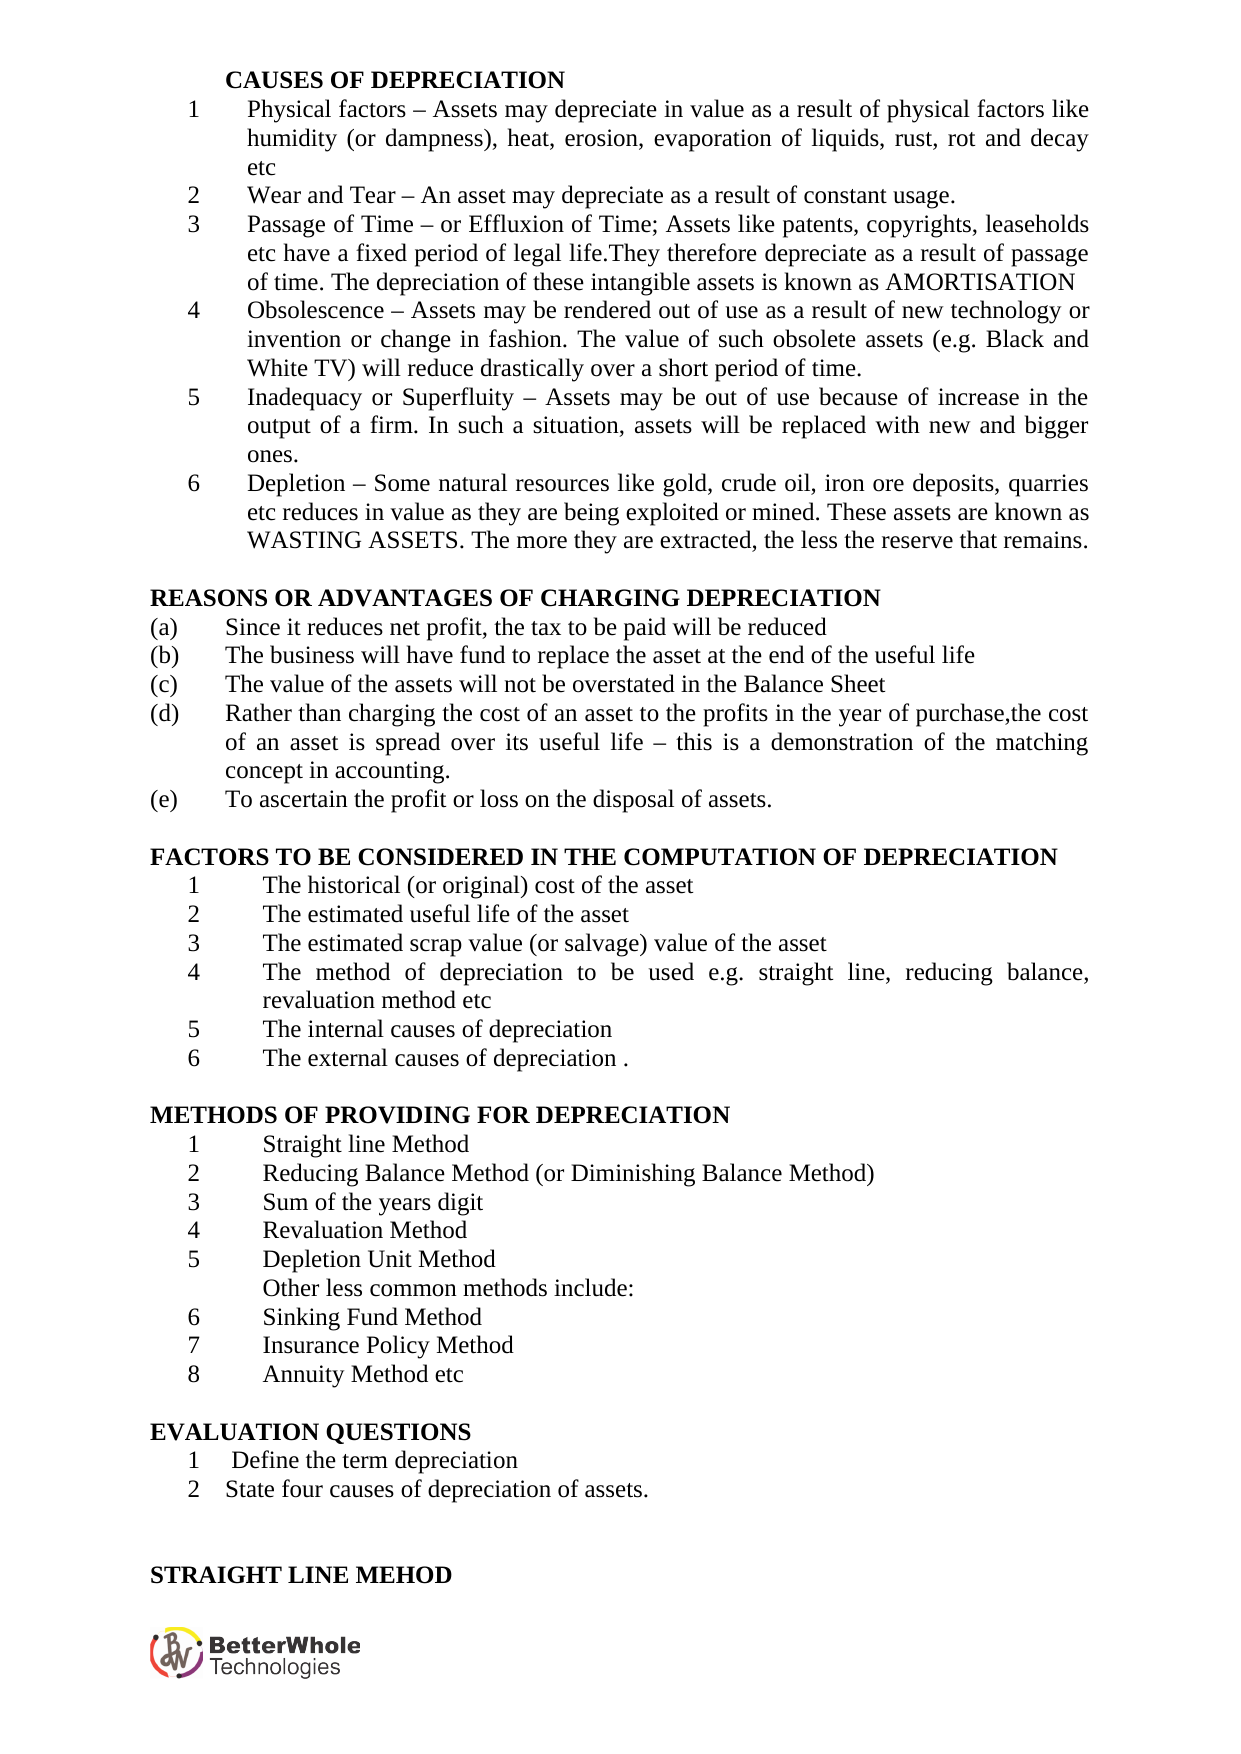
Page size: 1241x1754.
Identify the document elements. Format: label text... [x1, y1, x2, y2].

text REASONS OR ADVANTAGES OF CHARGING DEPRECIATION [150, 583, 1090, 612]
text Other less common methods include: [262, 1273, 1090, 1302]
list Obsolescence – Assets may be rendered out of use as a result of new technology or invention or change in fashion. The value of such obsolete assets (e.g. Black and White TV) will reduce drastically over a short period of time. [187, 296, 1090, 382]
list Inadequacy or Superfluity – Assets may be out of use because of increase in the output of a firm. In such a situation, assets will be replaced with new and bigger ones. [187, 382, 1090, 468]
list Passage of Time – or Effluxion of Time; Assets like patents, copyrights, leaseholds etc have a fixed period of legal life.They therefore depreciate as a result of passage of time. The depreciation of these intangible assets is known as AMORTISATION [187, 209, 1090, 296]
list Sinking Fund Method [187, 1302, 1090, 1331]
list Straight line Method [187, 1129, 1090, 1158]
list The value of the assets will not be overstated in the Balance Sheet [150, 669, 1090, 698]
list Reducing Balance Method (or Diminishing Balance Method) [187, 1158, 1090, 1187]
picture [150, 1627, 360, 1679]
list To ascertain the profit or loss on the disposal of assets. [150, 784, 1090, 813]
list Insurance Policy Method [187, 1331, 1090, 1359]
list Rather than charging the cost of an asset to the profits in the year of purchase,the cost of an asset is spread over its useful life – this is a demonstration of the matching concept in accounting. [150, 698, 1090, 784]
list Since it reduces net profit, the tax to be paid will be reduced [150, 612, 1090, 641]
text METHODS OF PROVIDING FOR DEPRECIATION [150, 1101, 1090, 1129]
text CAUSES OF DEPRECIATION [150, 66, 1090, 94]
list Revaluation Method [187, 1216, 1090, 1244]
list The business will have fund to replace the asset at the end of the useful life [150, 641, 1090, 669]
text EVALUATION QUESTIONS [150, 1417, 1090, 1446]
list The internal causes of depreciation [187, 1014, 1090, 1043]
list Depletion – Some natural resources like gold, crude oil, iron ore deposits, quarries etc reduces in value as they are being exploited or mined. These assets are known as WASTING ASSETS. The more they are extracted, the less the reserve that remains. [187, 468, 1090, 554]
list The estimated useful life of the asset [187, 899, 1090, 928]
text FACTORS TO BE CONSIDERED IN THE COMPUTATION OF DEPRECIATION [150, 842, 1090, 871]
list Depletion Unit Method [187, 1244, 1090, 1273]
list Annuity Method etc [187, 1359, 1090, 1388]
text STRAIGHT LINE MEHOD [150, 1561, 1090, 1589]
list The method of depreciation to be used e.g. straight line, reducing balance, revaluation method etc [187, 957, 1090, 1014]
list The historical (or original) cost of the asset [187, 871, 1090, 899]
list The estimated scrap value (or salvage) value of the asset [187, 928, 1090, 957]
text 2 State four causes of depreciation of assets. [150, 1474, 1090, 1503]
list The external causes of depreciation . [187, 1043, 1090, 1072]
list Physical factors – Assets may depreciate in value as a result of physical factors like humidity (or dampness), heat, erosion, evaporation of liquids, rust, rot and decay etc [187, 94, 1090, 181]
text 1 Define the term depreciation [150, 1446, 1090, 1474]
list Wear and Tear – An asset may depreciate as a result of constant usage. [187, 181, 1090, 209]
list Sum of the years digit [187, 1187, 1090, 1216]
